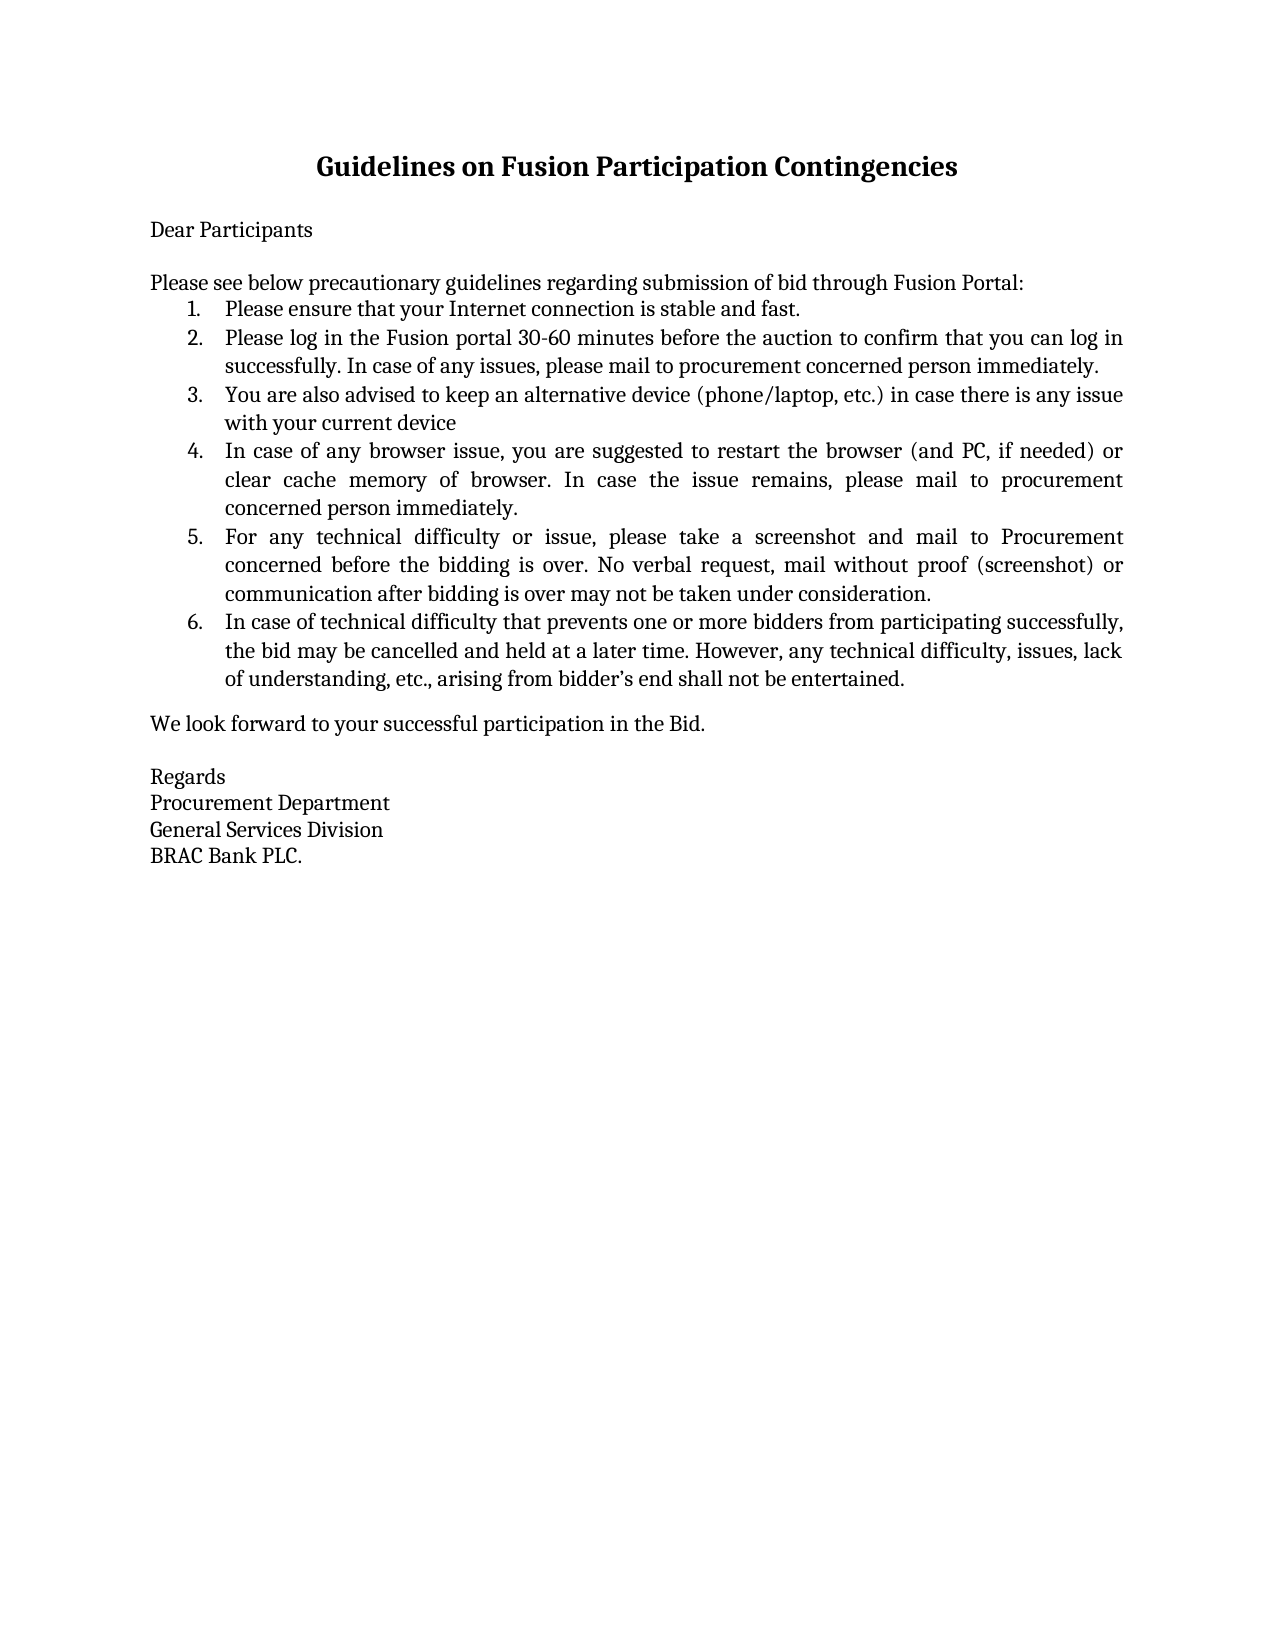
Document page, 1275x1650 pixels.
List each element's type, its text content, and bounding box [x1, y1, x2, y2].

list In case of technical difficulty that prevents one or more bidders from participating successfully, the bid may be cancelled and held at a later time. However, any technical difficulty, issues, lack of understanding, etc., arising from bidder’s end shall not be entertained. [187, 609, 1125, 692]
text Regards [150, 764, 1125, 790]
text BRAC Bank PLC. [150, 843, 1125, 869]
text Procurement Department [150, 790, 1125, 816]
list Please ensure that your Internet connection is stable and fast. [187, 296, 1125, 322]
text Guidelines on Fusion Participation Contingencies [150, 150, 1125, 183]
list You are also advised to keep an alternative device (phone/laptop, etc.) in case there is any issue with your current device [187, 381, 1125, 436]
text Dear Participants [150, 217, 1125, 243]
list In case of any browser issue, you are suggested to restart the browser (and PC, if needed) or clear cache memory of browser. In case the issue remains, please mail to procurement concerned person immediately. [187, 438, 1125, 522]
text We look forward to your successful participation in the Bid. [150, 711, 1125, 737]
list Please log in the Fusion portal 30-60 minutes before the auction to confirm that you can log in successfully. In case of any issues, please mail to procurement concerned person immediately. [187, 324, 1125, 379]
text General Services Division [150, 816, 1125, 843]
list For any technical difficulty or issue, please take a screenshot and mail to Procurement concerned before the bidding is over. No verbal request, mail without proof (screenshot) or communication after bidding is over may not be taken under consideration. [187, 524, 1125, 607]
text Please see below precautionary guidelines regarding submission of bid through Fusion Portal: [150, 270, 1125, 296]
